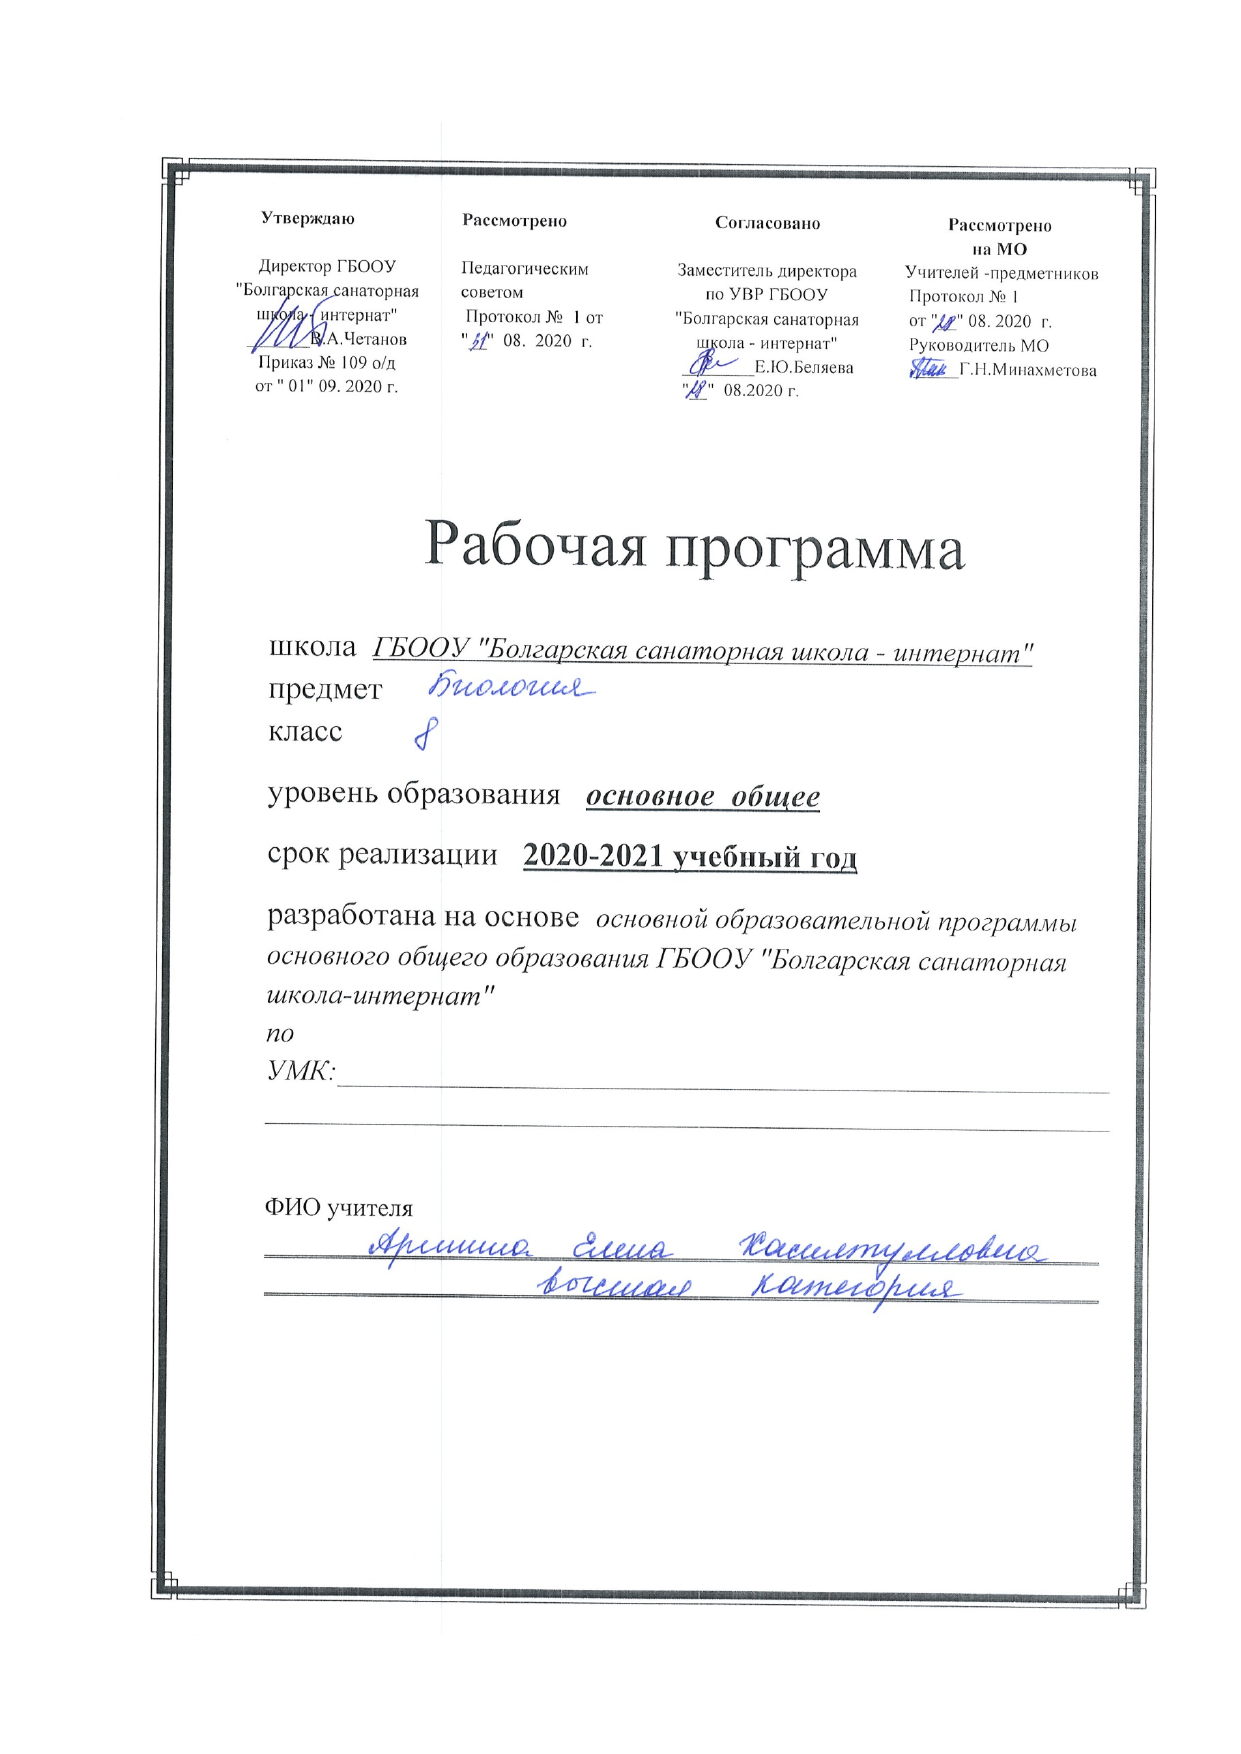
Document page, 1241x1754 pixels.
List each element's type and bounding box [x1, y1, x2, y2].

picture [103, 118, 1182, 1636]
